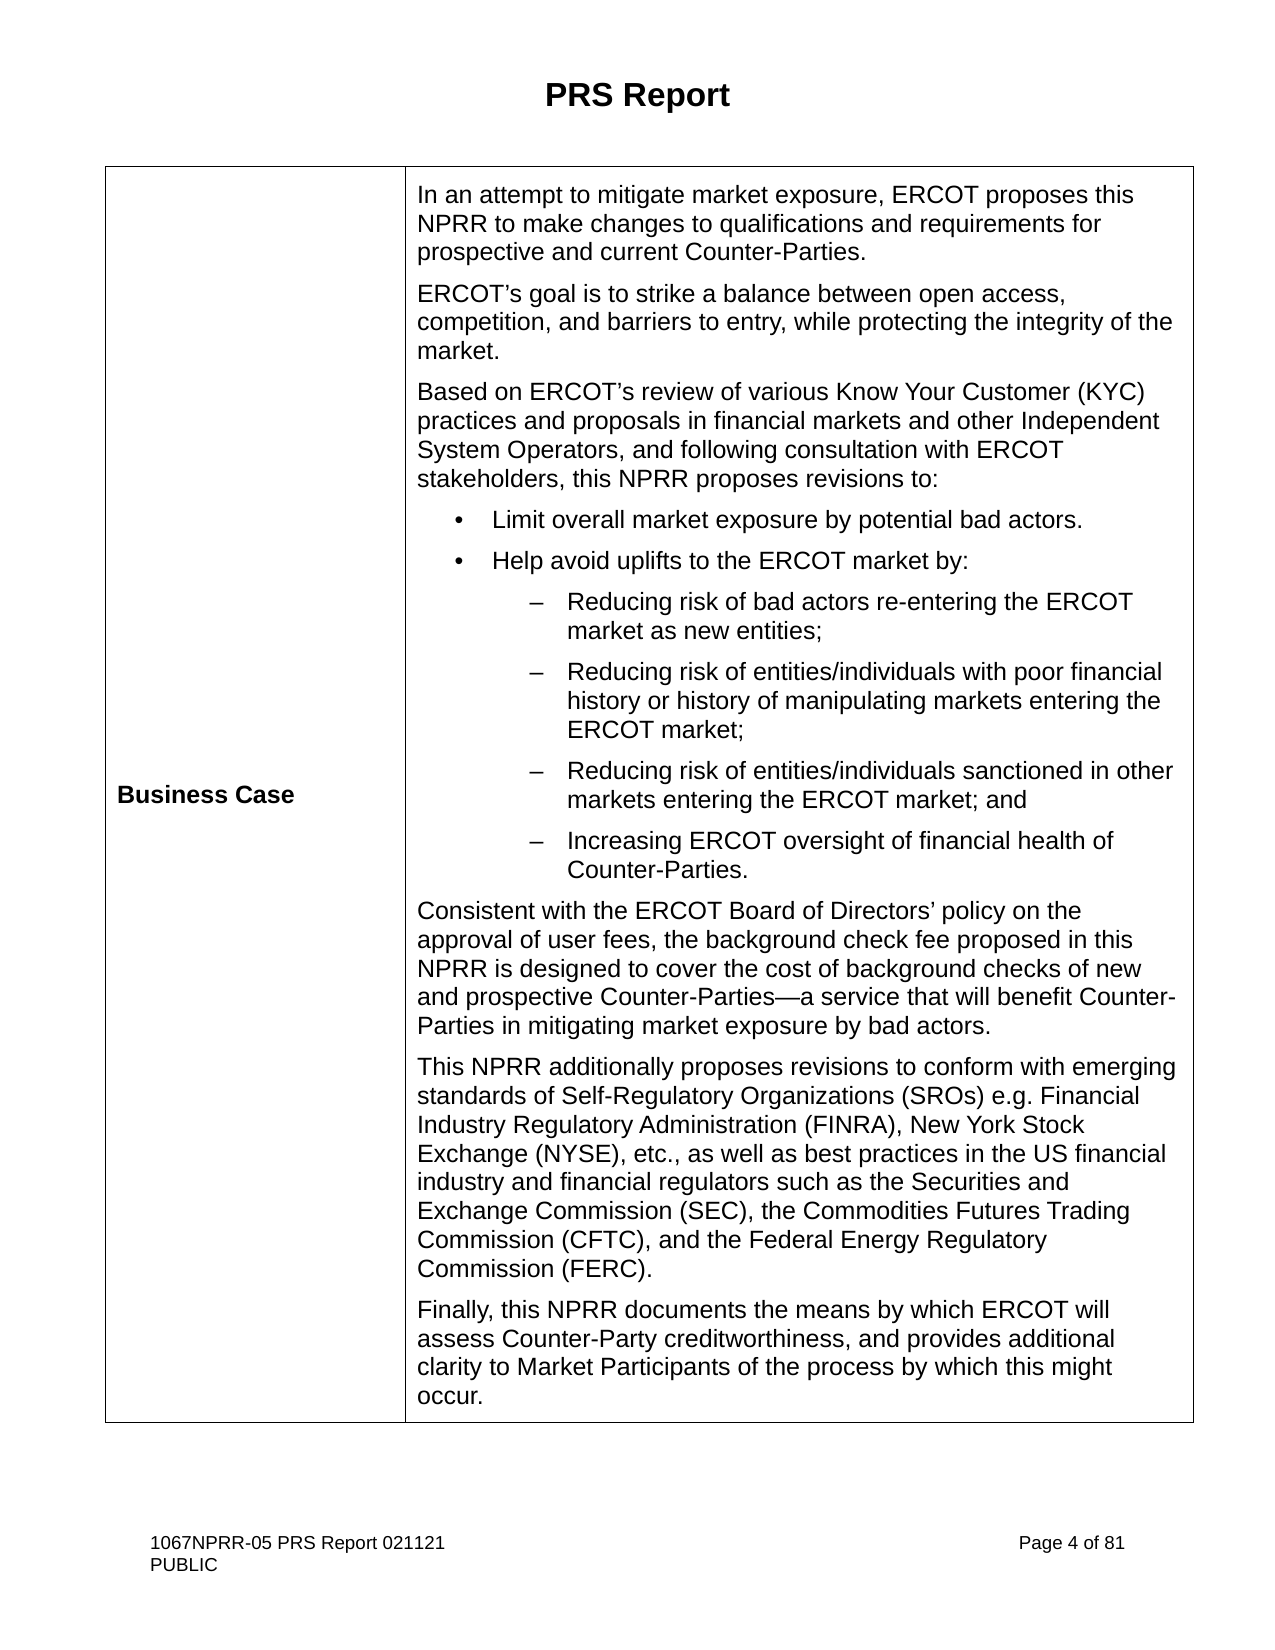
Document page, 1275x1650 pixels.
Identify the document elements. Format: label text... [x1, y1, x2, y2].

table_cell Business Case [106, 167, 405, 1422]
table_cell In an attempt to mitigate market exposure, ERCOT proposes this NPRR to make changes to qualifications and requirements for prospective and current Counter-Parties. ERCOT’s goal is to strike a balance between open access, competition, and barriers to entry, while protecting the integrity of the market. Based on ERCOT’s review of various Know Your Customer (KYC) practices and proposals in financial markets and other Independent System Operators, and following consultation with ERCOT stakeholders, this NPRR proposes revisions to: Limit overall market exposure by potential bad actors. Help avoid uplifts to the ERCOT market by: Reducing risk of bad actors re-entering the ERCOT market as new entities; Reducing risk of entities/individuals with poor financial history or history of manipulating markets entering the ERCOT market; Reducing risk of entities/individuals sanctioned in other markets entering the ERCOT market; and Increasing ERCOT oversight of financial health of Counter-Parties. Consistent with the ERCOT Board of Directors’ policy on the approval of user fees, the background check fee proposed in this NPRR is designed to cover the cost of background checks of new and prospective Counter-Parties—a service that will benefit Counter-Parties in mitigating market exposure by bad actors. This NPRR additionally proposes revisions to conform with emerging standards of Self-Regulatory Organizations (SROs) e.g. Financial Industry Regulatory Administration (FINRA), New York Stock Exchange (NYSE), etc., as well as best practices in the US financial industry and financial regulators such as the Securities and Exchange Commission (SEC), the Commodities Futures Trading Commission (CFTC), and the Federal Energy Regulatory Commission (FERC). Finally, this NPRR documents the means by which ERCOT will assess Counter-Party creditworthiness, and provides additional clarity to Market Participants of the process by which this might occur. [406, 167, 1193, 1422]
